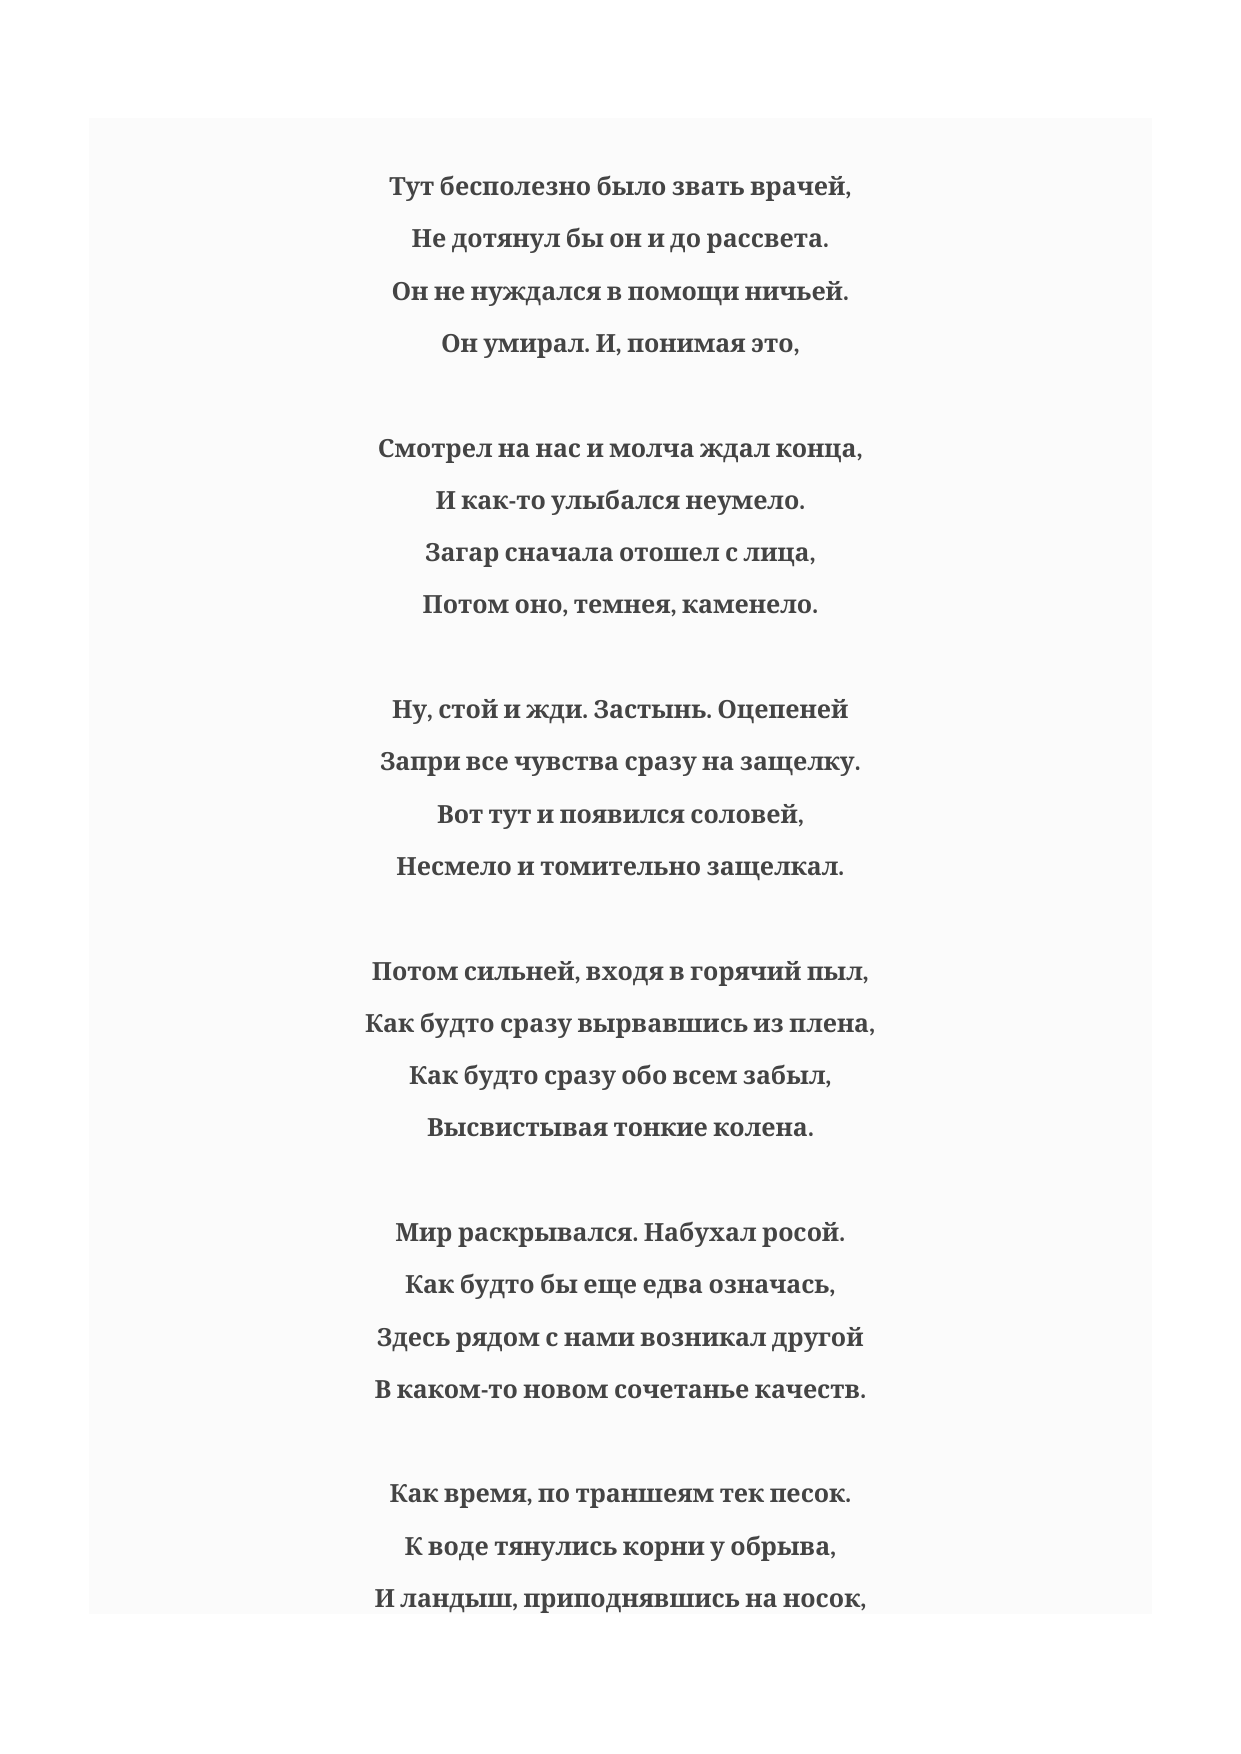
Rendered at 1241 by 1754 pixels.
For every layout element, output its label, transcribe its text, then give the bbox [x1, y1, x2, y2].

text Мир раскрывался. Набухал росой. [89, 1216, 1152, 1248]
text Как время, по траншеям тек песок. [89, 1478, 1152, 1509]
text К воде тянулись корни у обрыва, [89, 1530, 1152, 1561]
text Он умирал. И, понимая это, [89, 327, 1152, 359]
text Как будто бы еще едва означась, [89, 1268, 1152, 1300]
text Не дотянул бы он и до рассвета. [89, 223, 1152, 254]
text Как будто сразу вырвавшись из плена, [89, 1007, 1152, 1038]
text В каком-то новом сочетанье качеств. [89, 1373, 1152, 1404]
text Загар сначала отошел с лица, [89, 536, 1152, 568]
text Ну, стой и жди. Застынь. Оцепеней [89, 693, 1152, 725]
text Высвистывая тонкие колена. [89, 1112, 1152, 1143]
text Потом сильней, входя в горячий пыл, [89, 955, 1152, 986]
text И как-то улыбался неумело. [89, 484, 1152, 516]
text Потом оно, темнея, каменело. [89, 589, 1152, 620]
text И ландыш, приподнявшись на носок, [89, 1582, 1152, 1614]
text Смотрел на нас и молча ждал конца, [89, 432, 1152, 463]
text Тут бесполезно было звать врачей, [89, 170, 1152, 202]
text Вот тут и появился соловей, [89, 798, 1152, 829]
text Он не нуждался в помощи ничьей. [89, 275, 1152, 306]
text Запри все чувства сразу на защелку. [89, 746, 1152, 777]
text Как будто сразу обо всем забыл, [89, 1059, 1152, 1091]
text Здесь рядом с нами возникал другой [89, 1321, 1152, 1352]
text Несмело и томительно защелкал. [89, 850, 1152, 882]
